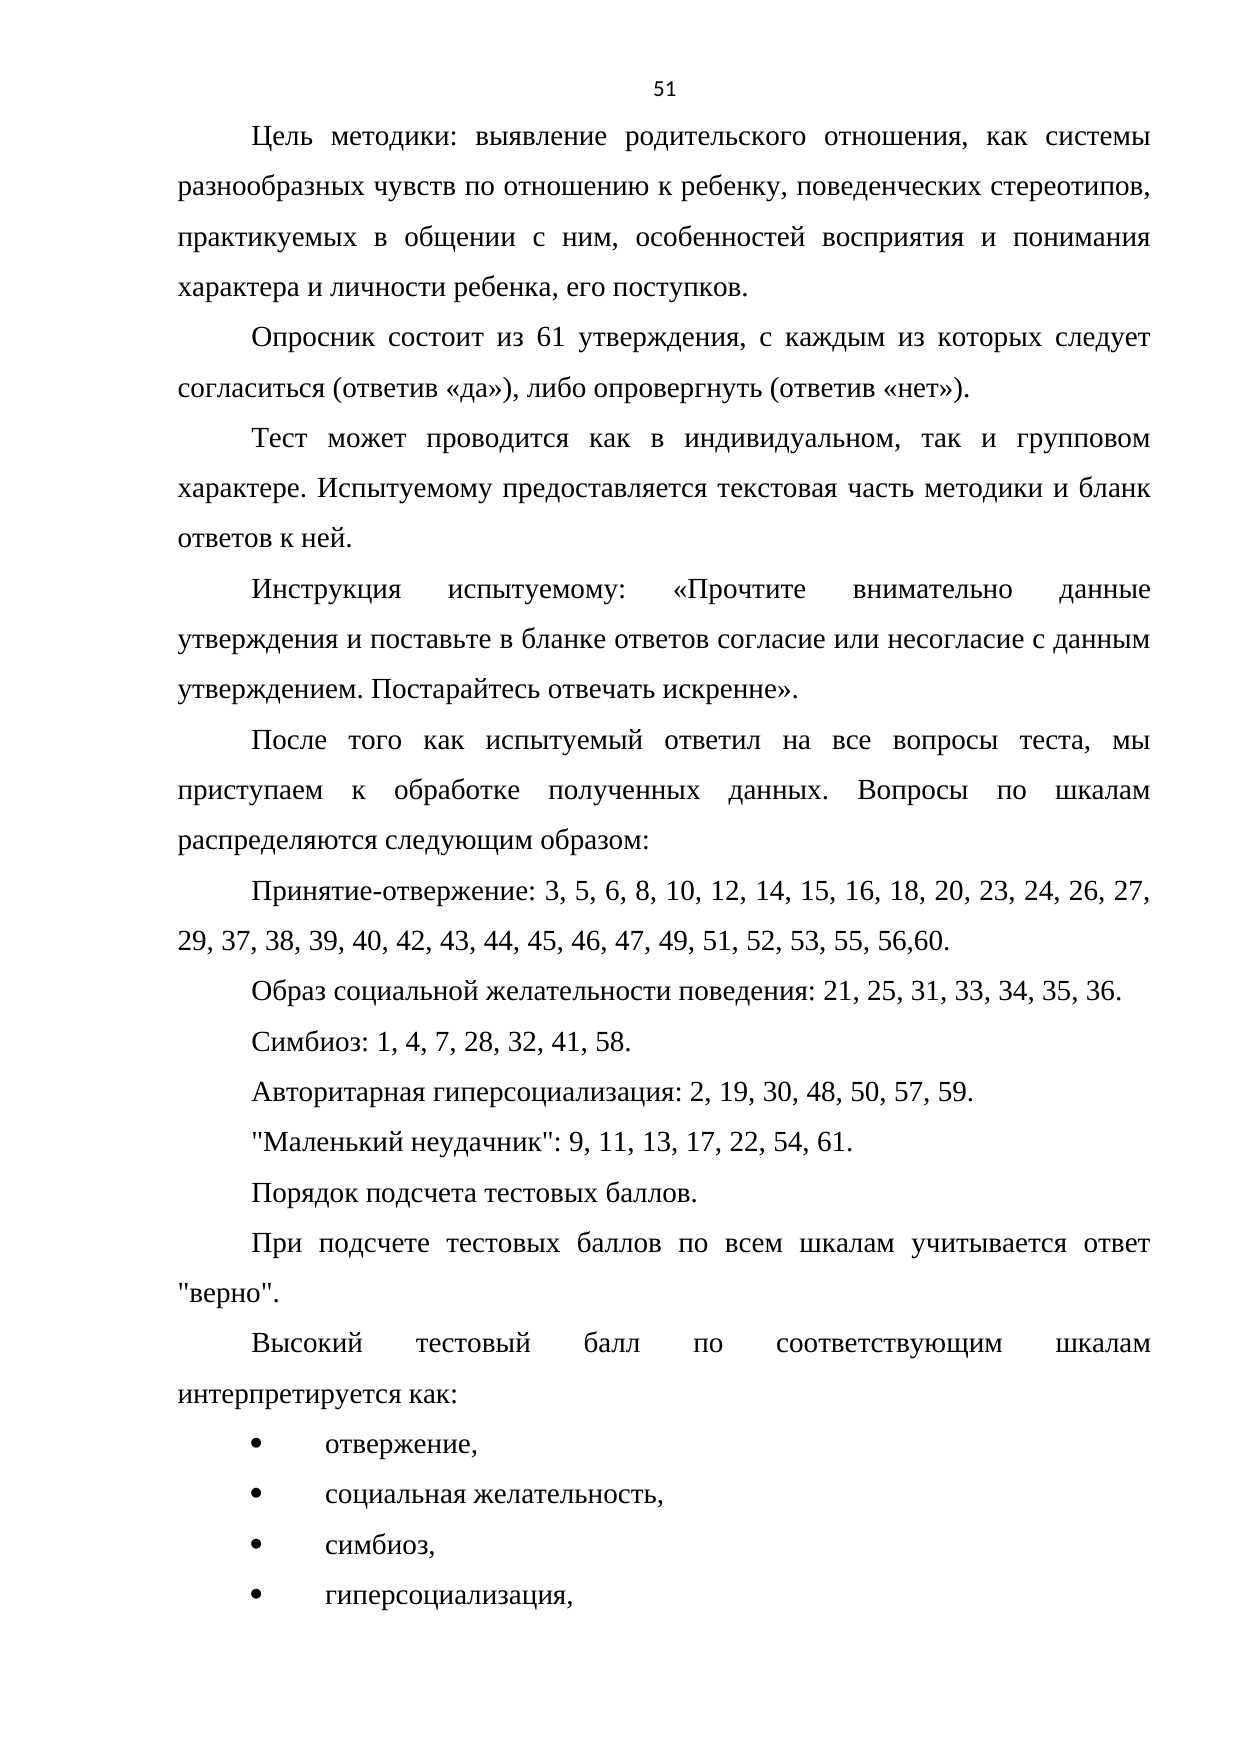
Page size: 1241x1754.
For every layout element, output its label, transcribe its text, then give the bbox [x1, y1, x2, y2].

text Тест может проводится как в индивидуальном, так и групповом характере. Испытуемому предоставляется текстовая часть методики и бланк ответов к ней. [177, 420, 1152, 554]
text Инструкция испытуемому: «Прочтите внимательно данные утверждения и поставьте в бланке ответов согласие или несогласие с данным утверждением. Постарайтесь отвечать искренне». [177, 571, 1152, 705]
text При подсчете тестовых баллов по всем шкалам учитывается ответ "верно". [177, 1225, 1152, 1309]
text Авторитарная гиперсоциализация: 2, 19, 30, 48, 50, 57, 59. [177, 1074, 1152, 1108]
text Цель методики: выявление родительского отношения, как системы разнообразных чувств по отношению к ребенку, поведенческих стереотипов, практикуемых в общении с ним, особенностей восприятия и понимания характера и личности ребенка, его поступков. [177, 118, 1152, 303]
list социальная желательность, [177, 1477, 1152, 1510]
list гиперсоциализация, [177, 1577, 1152, 1611]
text После того как испытуемый ответил на все вопросы теста, мы приступаем к обработке полученных данных. Вопросы по шкалам распределяются следующим образом: [177, 722, 1152, 856]
text Симбиоз: 1, 4, 7, 28, 32, 41, 58. [177, 1024, 1152, 1057]
text Порядок подсчета тестовых баллов. [177, 1175, 1152, 1208]
text Опросник состоит из 61 утверждения, с каждым из которых следует согласиться (ответив «да»), либо опровергнуть (ответив «нет»). [177, 319, 1152, 403]
text "Маленький неудачник": 9, 11, 13, 17, 22, 54, 61. [177, 1124, 1152, 1158]
text Высокий тестовый балл по соответствующим шкалам интерпретируется как: [177, 1326, 1152, 1409]
list симбиоз, [177, 1527, 1152, 1561]
text Принятие-отвержение: 3, 5, 6, 8, 10, 12, 14, 15, 16, 18, 20, 23, 24, 26, 27, 29, 37, 38, 39, 40, 42, 43, 44, 45, 46, 47, 49, 51, 52, 53, 55, 56,60. [177, 873, 1152, 957]
list отвержение, [177, 1426, 1152, 1460]
text Образ социальной желательности поведения: 21, 25, 31, 33, 34, 35, 36. [177, 973, 1152, 1007]
